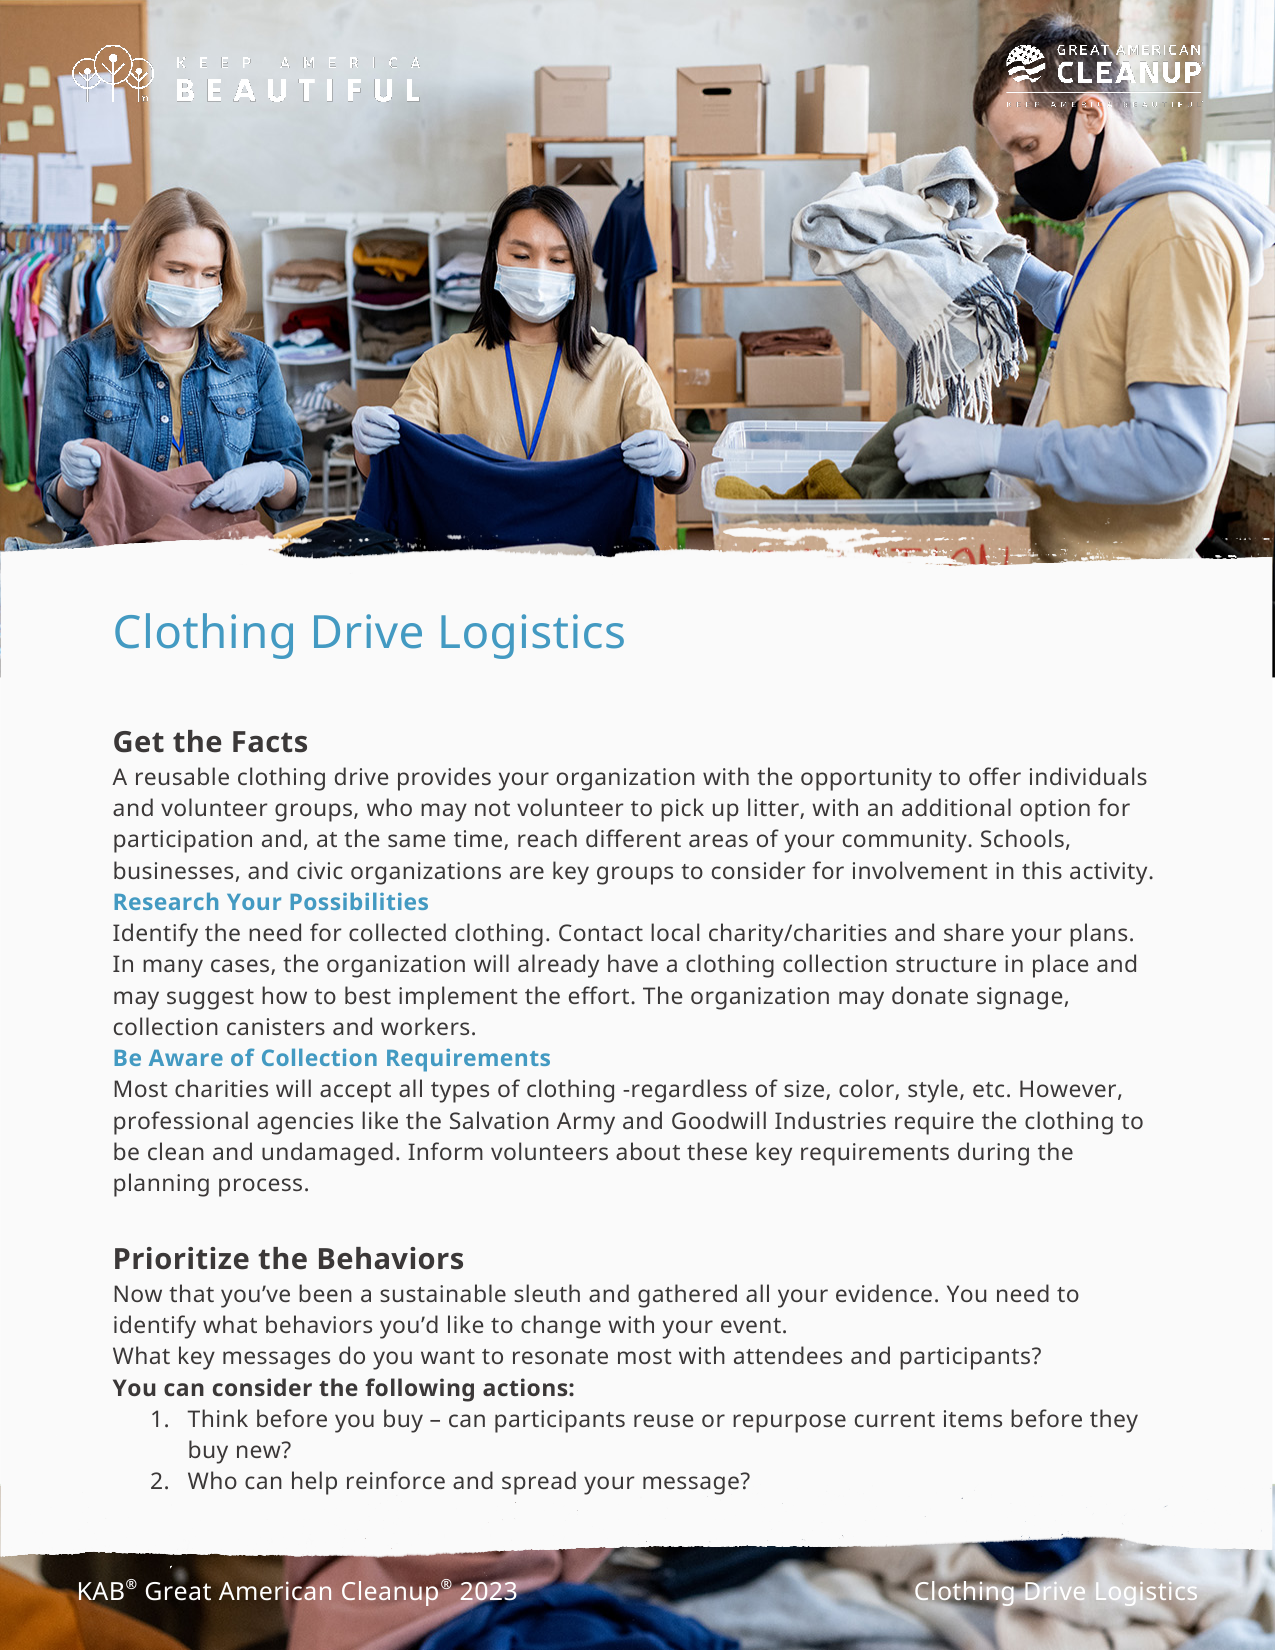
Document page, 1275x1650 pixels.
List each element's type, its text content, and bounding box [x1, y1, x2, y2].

title Clothing Drive Logistics [112, 600, 1162, 662]
subtitle Get the Facts [112, 721, 1162, 761]
picture [0, 0, 1275, 1650]
list Who can help reinforce and spread your message? [150, 1465, 1162, 1496]
text A reusable clothing drive provides your organization with the opportunity to offer individuals and volunteer groups, who may not volunteer to pick up litter, with an additional option for participation and, at the same time, reach different areas of your community. Schools, businesses, and civic organizations are key groups to consider for involvement in this activity. [112, 761, 1162, 886]
text Now that you’ve been a sustainable sleuth and gathered all your evidence. You need to identify what behaviors you’d like to change with your event. [112, 1278, 1162, 1340]
text Be Aware of Collection Requirements Most charities will accept all types of clothing -regardless of size, color, style, etc. However, professional agencies like the Salvation Army and Goodwill Industries require the clothing to be clean and undamaged. Inform volunteers about these key requirements during the planning process. [112, 1042, 1162, 1198]
subtitle Prioritize the Behaviors [112, 1238, 1162, 1278]
list Think before you buy – can participants reuse or repurpose current items before they buy new? [150, 1403, 1162, 1465]
text What key messages do you want to resonate most with attendees and participants? [112, 1340, 1162, 1371]
text You can consider the following actions: [112, 1371, 1162, 1403]
text Research Your Possibilities Identify the need for collected clothing. Contact local charity/charities and share your plans. In many cases, the organization will already have a clothing collection structure in place and may suggest how to best implement the effort. The organization may donate signage, collection canisters and workers. [112, 886, 1162, 1042]
